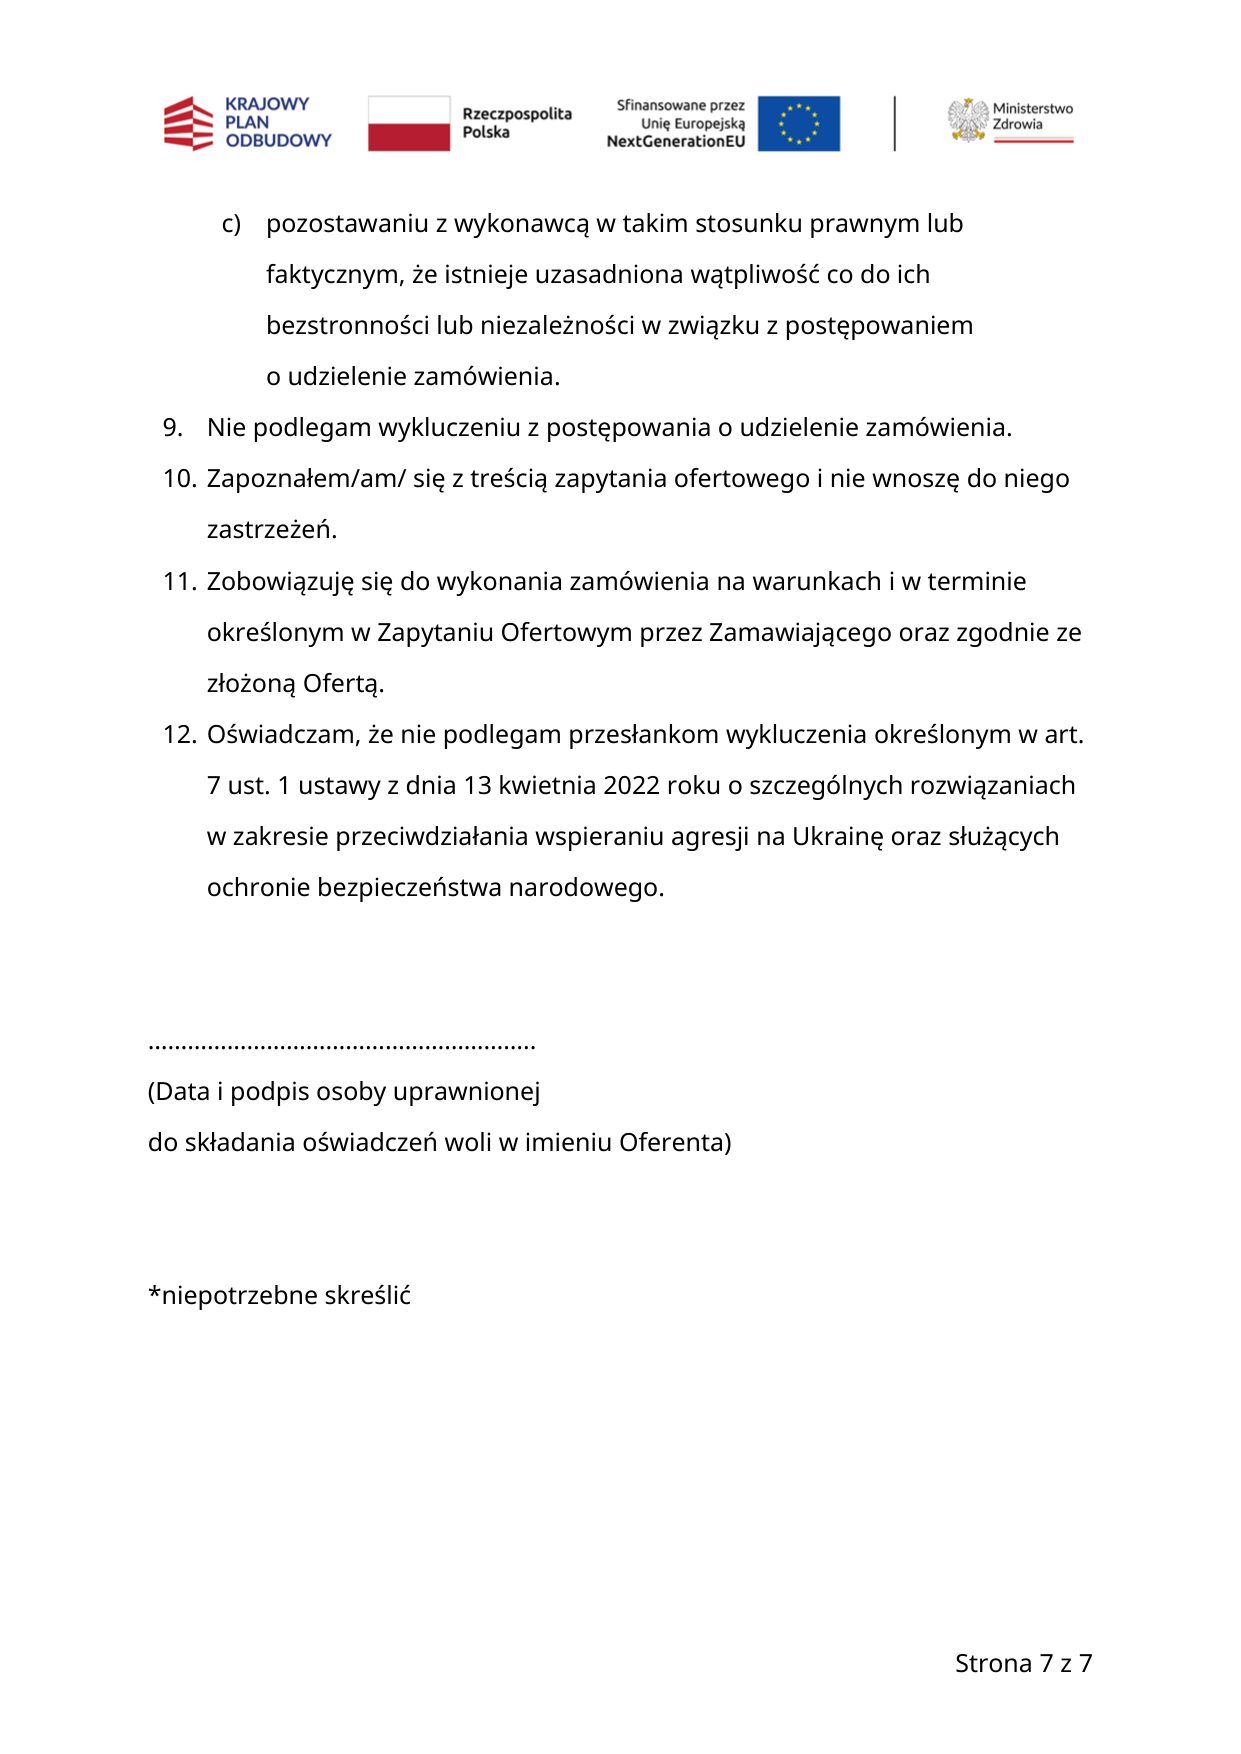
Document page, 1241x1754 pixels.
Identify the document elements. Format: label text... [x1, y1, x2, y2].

list Zobowiązuję się do wykonania zamówienia na warunkach i w terminie określonym w Zapytaniu Ofertowym przez Zamawiającego oraz zgodnie ze złożoną Ofertą. [162, 563, 1093, 699]
picture [147, 73, 1093, 168]
list pozostawaniu z wykonawcą w takim stosunku prawnym lub faktycznym, że istnieje uzasadniona wątpliwość co do ich bezstronności lub niezależności w związku z postępowaniem o udzielenie zamówienia. [221, 206, 1093, 393]
list Oświadczam, że nie podlegam przesłankom wykluczenia określonym w art. 7 ust. 1 ustawy z dnia 13 kwietnia 2022 roku o szczególnych rozwiązaniach w zakresie przeciwdziałania wspieraniu agresji na Ukrainę oraz służących ochronie bezpieczeństwa narodowego. [162, 716, 1093, 903]
text *niepotrzebne skreślić [148, 1278, 1093, 1312]
text do składania oświadczeń woli w imieniu Oferenta) [148, 1124, 1093, 1159]
list Nie podlegam wykluczeniu z postępowania o udzielenie zamówienia. [162, 410, 1093, 444]
text ………………………………………………….. [148, 1022, 1093, 1057]
list Zapoznałem/am/ się z treścią zapytania ofertowego i nie wnoszę do niego zastrzeżeń. [162, 461, 1093, 546]
text (Data i podpis osoby uprawnionej [148, 1073, 1093, 1108]
